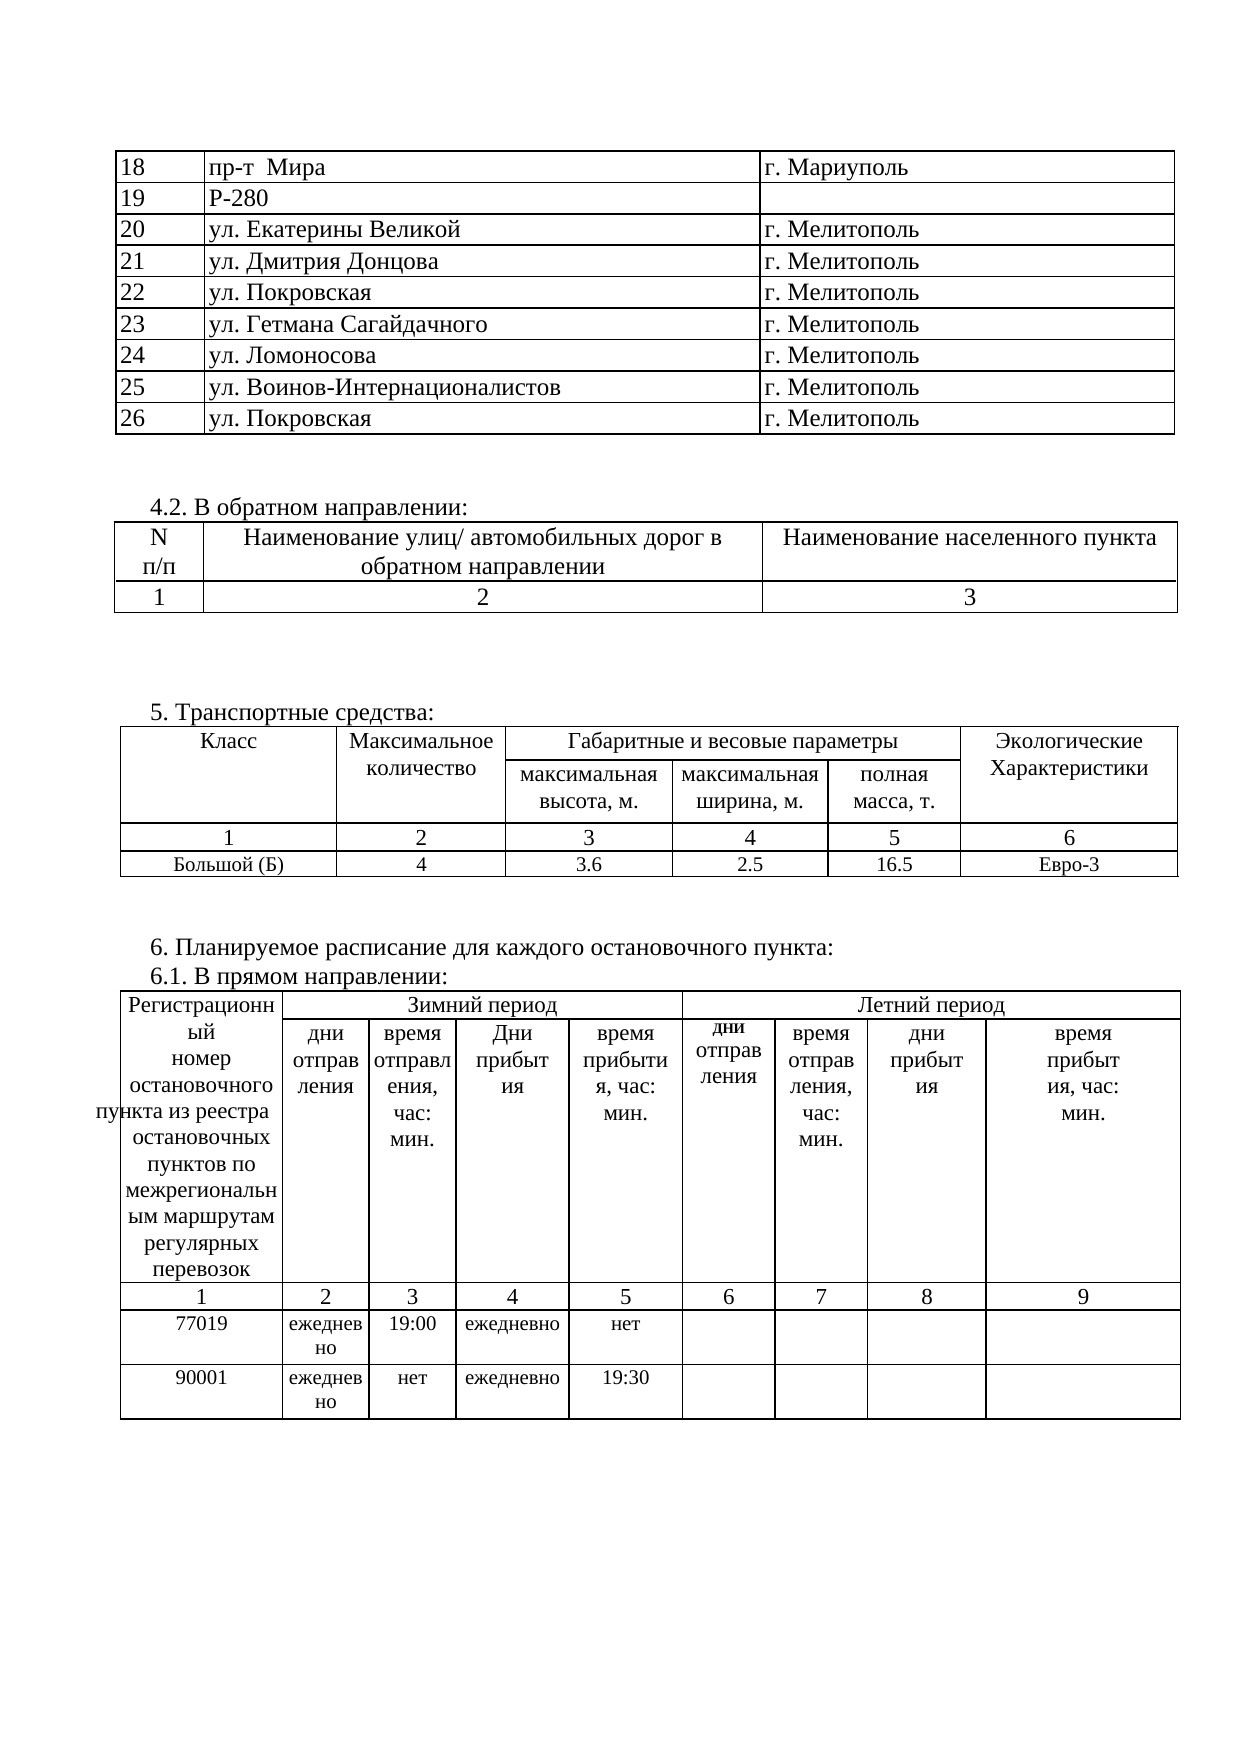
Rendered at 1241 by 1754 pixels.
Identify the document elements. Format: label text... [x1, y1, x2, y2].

table_header Летний период [683, 992, 1180, 1018]
table_cell 4 [673, 824, 827, 850]
table_cell дни отправ ления [283, 1020, 368, 1281]
table_cell 21 [117, 246, 204, 276]
table_cell [761, 183, 1174, 213]
table_cell 19:30 [570, 1365, 682, 1418]
table_cell полная масса, т. [829, 761, 960, 822]
table_cell ежедневно [283, 1311, 368, 1364]
table_cell максимальная ширина, м. [673, 761, 827, 822]
table_cell ежедневно [457, 1311, 568, 1364]
table_cell Большой (Б) [121, 852, 336, 876]
table_cell [868, 1311, 985, 1364]
table_cell ДНИ отправ ления [683, 1020, 774, 1281]
table_cell [987, 1365, 1180, 1418]
table_cell ул. Дмитрия Донцова [205, 246, 759, 276]
table_cell 23 [117, 309, 204, 339]
table_cell ул. Екатерины Великой [205, 215, 759, 244]
table_cell Дни прибыт ия [457, 1020, 568, 1281]
table_cell г. Мелитополь [761, 403, 1174, 433]
table_cell [868, 1365, 985, 1418]
table_cell 6 [961, 824, 1177, 850]
table_cell 19:00 [370, 1311, 455, 1364]
table_cell [987, 1311, 1180, 1364]
table_cell г. Мелитополь [761, 372, 1174, 402]
table_cell 3 [370, 1283, 455, 1309]
text 6.1. В прямом направлении: [150, 961, 1090, 990]
table_cell дни прибыт ия [868, 1020, 985, 1281]
table_cell время отправл ения, час: мин. [370, 1020, 455, 1281]
table_cell 18 [117, 152, 204, 181]
text 4.2. В обратном направлении: [150, 492, 1090, 521]
table_cell 8 [868, 1283, 985, 1309]
table_cell 5 [570, 1283, 682, 1309]
table_cell 3 [763, 580, 1177, 611]
table_cell пр-т Мира [205, 152, 759, 181]
table_cell [683, 1311, 774, 1364]
table_cell 4 [457, 1283, 568, 1309]
table_cell ежедневно [457, 1365, 568, 1418]
table_cell 22 [117, 277, 204, 307]
table_header Габаритные и весовые параметры [506, 727, 960, 759]
table_cell 5 [829, 824, 960, 850]
table_cell [776, 1311, 867, 1364]
table_cell Р-280 [205, 183, 759, 213]
table_cell [683, 1365, 774, 1418]
table_cell 77019 [121, 1311, 282, 1364]
table_cell г. Мелитополь [761, 246, 1174, 276]
table_cell 3.6 [506, 852, 672, 876]
table_cell нет [370, 1365, 455, 1418]
table_cell 90001 [121, 1365, 282, 1418]
table_cell 2.5 [673, 852, 827, 876]
table_header Максимальное количество [337, 727, 505, 822]
table_cell 4 [337, 852, 505, 876]
table_cell 1 [121, 824, 336, 850]
table_cell 16.5 [829, 852, 960, 876]
table_cell 2 [204, 582, 762, 611]
table_cell [776, 1365, 867, 1418]
table_cell время прибыт ия, час: мин. [987, 1020, 1180, 1281]
table_header Наименование улиц/ автомобильных дорог в обратном направлении [204, 523, 762, 580]
table_header Наименование населенного пункта [763, 523, 1177, 580]
table_cell 2 [337, 824, 505, 850]
table_header Класс [121, 727, 336, 822]
table_cell ул. Ломоносова [205, 340, 759, 370]
table_cell ул. Покровская [205, 403, 759, 433]
table_header Зимний период [283, 992, 682, 1018]
table_cell ул. Гетмана Сагайдачного [205, 309, 759, 339]
table_cell 19 [117, 183, 204, 213]
table_cell 2 [283, 1283, 368, 1309]
table_cell ул. Покровская [205, 277, 759, 307]
table_cell 7 [776, 1283, 867, 1309]
text 6. Планируемое расписание для каждого остановочного пункта: [150, 932, 1090, 961]
table_cell 25 [117, 372, 204, 402]
table_cell г. Мелитополь [761, 215, 1174, 244]
table_cell 3 [506, 824, 672, 850]
table_cell 1 [121, 1283, 282, 1309]
table_cell г. Мелитополь [761, 277, 1174, 307]
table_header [121, 992, 282, 1281]
table_cell г. Мелитополь [761, 340, 1174, 370]
table_cell ежедневно [283, 1365, 368, 1418]
table_cell Евро-3 [961, 852, 1177, 876]
table_cell 20 [117, 215, 204, 244]
table_cell 26 [117, 403, 204, 433]
text 5. Транспортные средства: [150, 697, 1090, 726]
table_cell 9 [987, 1283, 1180, 1309]
table_cell г. Мелитополь [761, 309, 1174, 339]
table_header N п/п [115, 523, 203, 580]
table_cell максимальная высота, м. [506, 761, 672, 822]
table_cell 1 [115, 581, 203, 611]
table_header Экологические Характеристики [961, 727, 1177, 822]
table_cell время прибыти я, час: мин. [570, 1020, 682, 1281]
table_cell 24 [117, 340, 204, 370]
table_cell 6 [683, 1283, 774, 1309]
table_cell г. Мариуполь [761, 152, 1174, 181]
table_cell ул. Воинов-Интернационалистов [205, 372, 759, 402]
table_cell время отправ ления, час: мин. [776, 1020, 867, 1281]
table_cell нет [570, 1311, 682, 1364]
